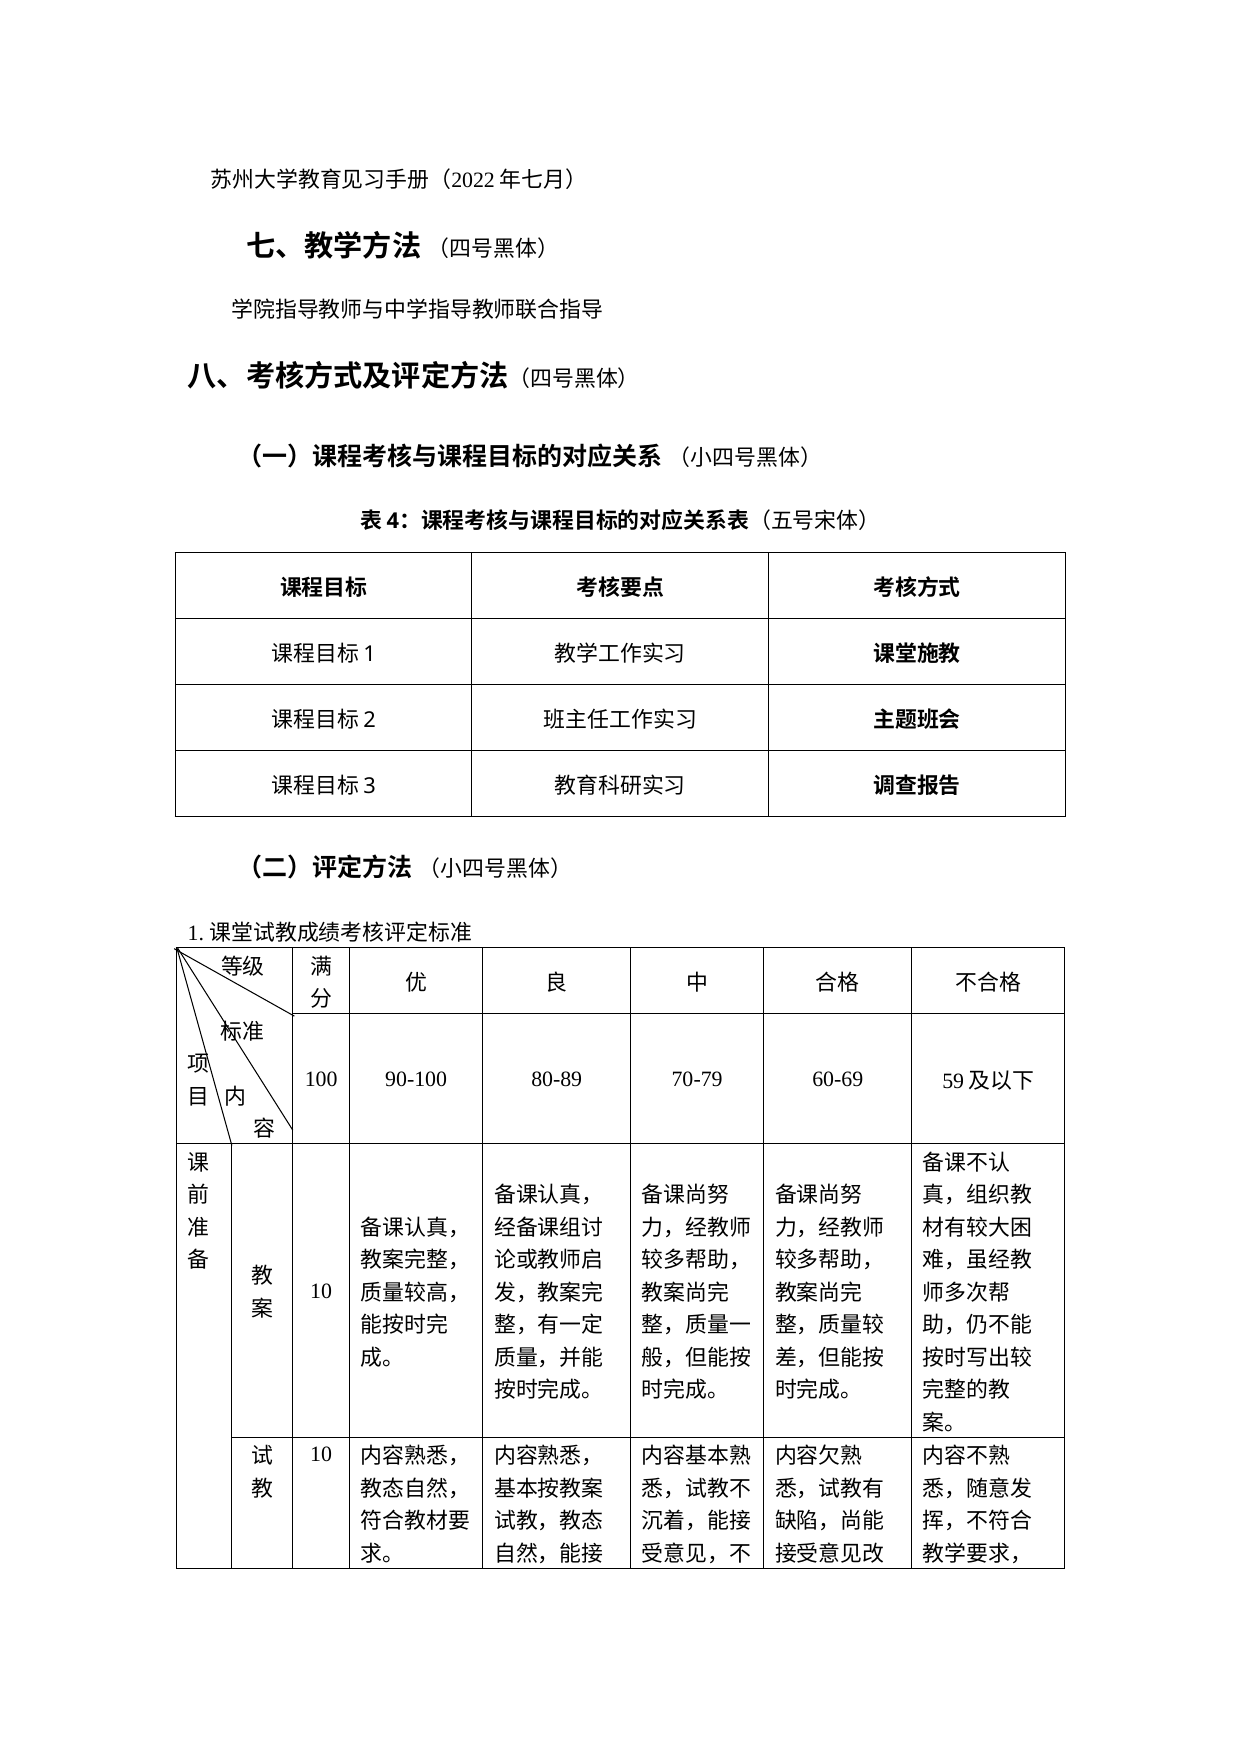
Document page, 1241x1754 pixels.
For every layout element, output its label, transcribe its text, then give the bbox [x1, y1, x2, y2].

text （一）课程考核与课程目标的对应关系 （小四号黑体） [187, 422, 1053, 487]
table_cell 备课认真，教案完整，质量较高，能按时完成。 [350, 1144, 482, 1437]
table_cell 班主任工作实习 [472, 685, 768, 750]
table_header 良 [483, 948, 630, 1013]
table_header 合格 [764, 948, 911, 1013]
table_header 优 [350, 948, 482, 1013]
table_cell 10 [293, 1438, 349, 1568]
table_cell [631, 1438, 763, 1568]
table_cell 教学工作实习 [472, 619, 768, 684]
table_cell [912, 1438, 1064, 1568]
table_header 等级 标准 项 目 内 容 [177, 954, 230, 1143]
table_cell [483, 1438, 630, 1568]
table_cell 调查报告 [769, 751, 1065, 816]
table_header 中 [631, 948, 763, 1013]
table_cell 主题班会 [769, 685, 1065, 750]
table_cell 课程目标1 [176, 619, 471, 684]
table_cell 课程目标3 [176, 751, 471, 816]
table_header 满分 [293, 948, 349, 1013]
table_header 考核要点 [472, 553, 768, 618]
table_cell 80-89 [483, 1014, 630, 1143]
table_cell 课前准备 [177, 1144, 231, 1568]
text 七、教学方法 （四号黑体） [187, 211, 1053, 276]
table_cell 60-69 [764, 1014, 911, 1143]
table_cell 备课认真，经备课组讨论或教师启发，教案完整，有一定质量，并能按时完成。 [483, 1144, 630, 1437]
table_cell 100 [293, 1014, 349, 1143]
table_header 等级 标准 项 目 内 容 [180, 955, 292, 1143]
text 学院指导教师与中学指导教师联合指导 [187, 292, 1053, 324]
table_header 等级 标准 项 目 内 容 [179, 948, 292, 1013]
table_cell 试 教 [232, 1438, 292, 1568]
table_cell 90-100 [350, 1014, 482, 1143]
table_cell 内容熟悉，教态自然，符合教材要求。 [350, 1438, 482, 1568]
table_cell 10 [293, 1144, 349, 1437]
text 表4：课程考核与课程目标的对应关系表（五号宋体） [187, 503, 1053, 536]
table_cell 课程目标2 [176, 685, 471, 750]
table_cell 70-79 [631, 1014, 763, 1143]
table_header 课程目标 [176, 553, 471, 618]
table_cell 教 案 [232, 1144, 292, 1437]
table_cell 课堂施教 [769, 619, 1065, 684]
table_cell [764, 1438, 911, 1568]
table_header 考核方式 [769, 553, 1065, 618]
text （二）评定方法 （小四号黑体） [187, 833, 1053, 898]
text 1. 课堂试教成绩考核评定标准 [187, 915, 1053, 947]
text 八、考核方式及评定方法（四号黑体） [187, 341, 1053, 406]
table_cell 备课不认真，组织教材有较大困难，虽经教师多次帮助，仍不能按时写出较完整的教案。 [912, 1144, 1064, 1437]
table_header 不合格 [912, 948, 1064, 1013]
table_cell 备课尚努力，经教师较多帮助，教案尚完整，质量一般，但能按时完成。 [631, 1144, 763, 1437]
table_cell 备课尚努力，经教师较多帮助，教案尚完整，质量较差，但能按时完成。 [764, 1144, 911, 1437]
table_cell 教育科研实习 [472, 751, 768, 816]
table_cell 59及以下 [912, 1014, 1064, 1143]
text 苏州大学教育见习手册（2022年七月） [187, 162, 1053, 194]
